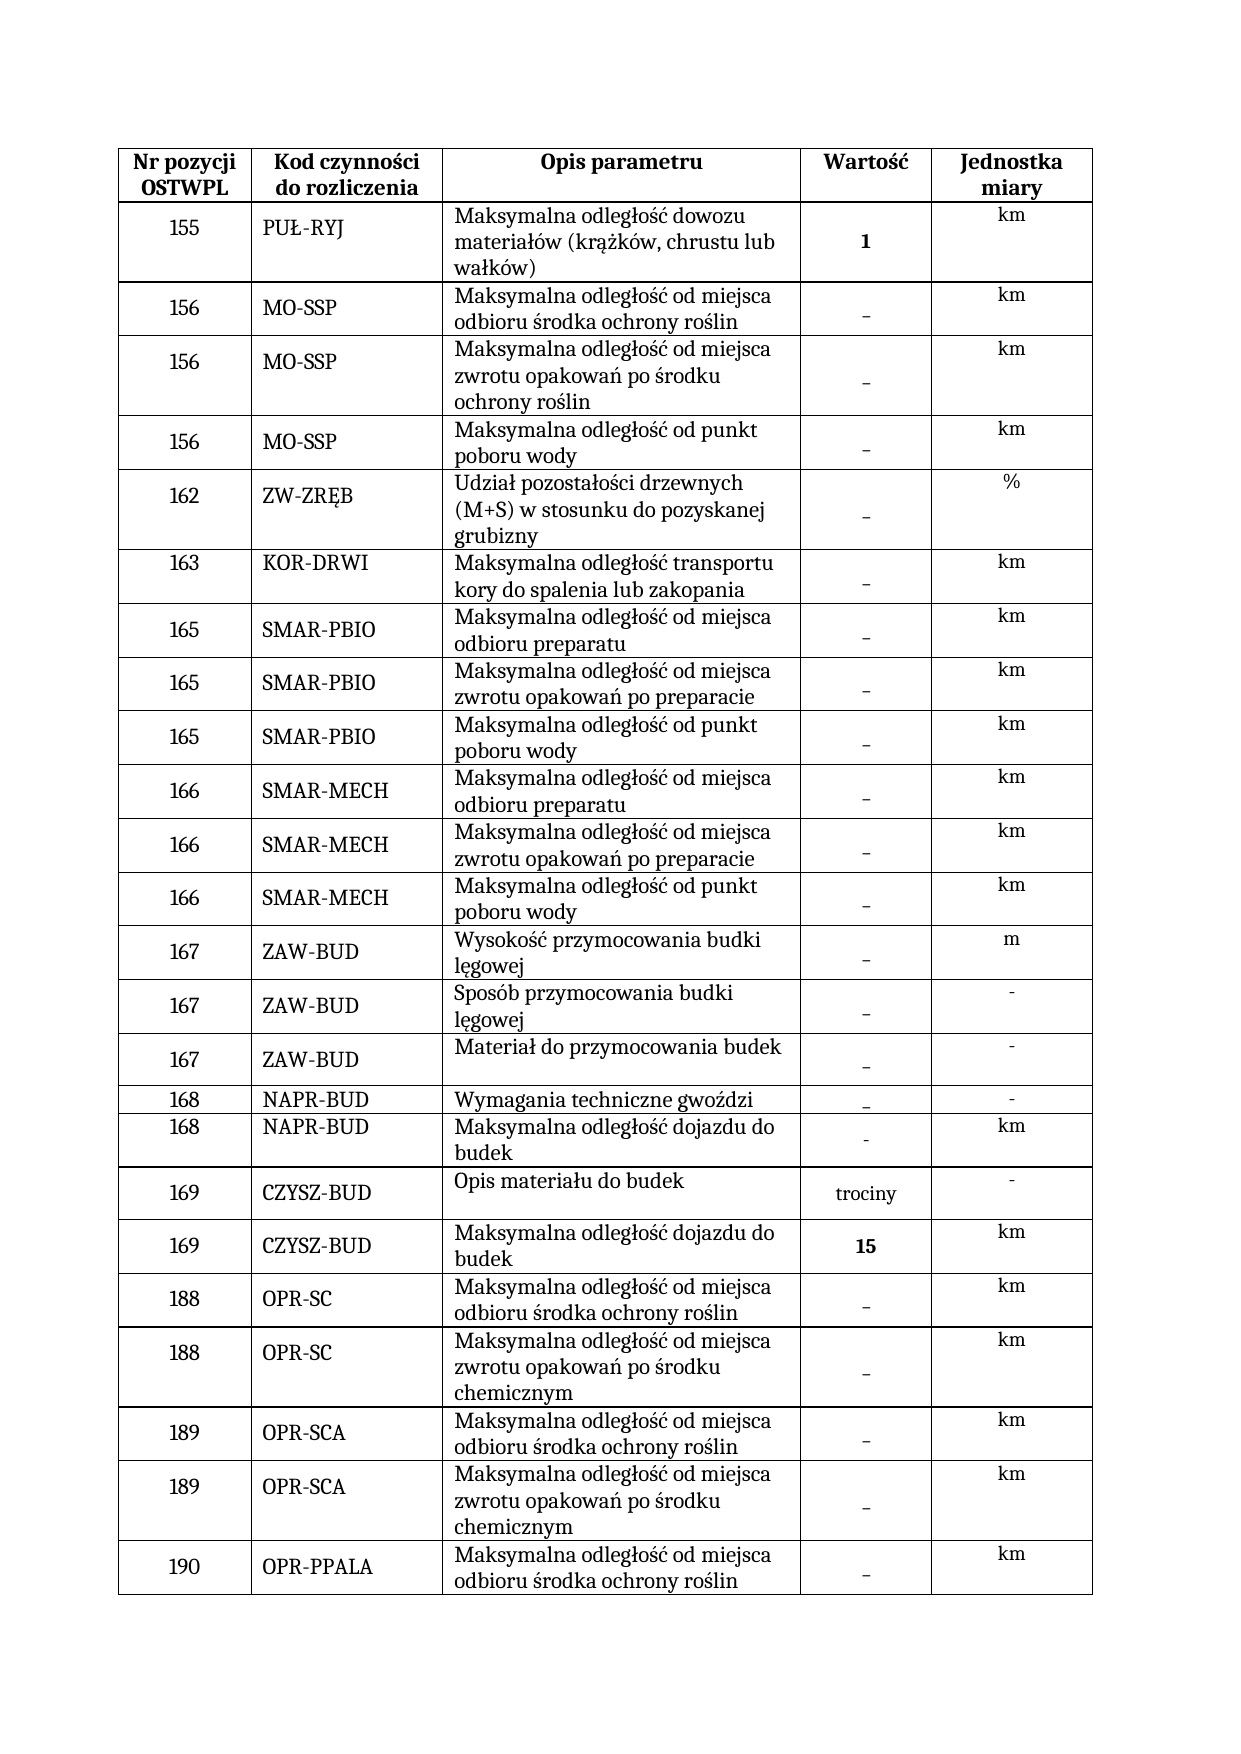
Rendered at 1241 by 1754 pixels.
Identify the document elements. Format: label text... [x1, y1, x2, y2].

table_cell _ [801, 470, 931, 549]
table_cell ZAW-BUD [252, 980, 442, 1033]
table_cell _ [801, 658, 931, 710]
table_cell 167 [119, 926, 251, 979]
table_cell Maksymalna odległość od miejsca odbioru środka ochrony roślin [443, 283, 800, 335]
table_cell km [932, 819, 1092, 872]
table_cell MO-SSP [252, 416, 442, 469]
table_cell 163 [119, 550, 251, 603]
table_cell KOR-DRWI [252, 550, 442, 603]
table_cell MO-SSP [252, 283, 442, 335]
table_cell km [932, 336, 1092, 415]
table_cell Maksymalna odległość od miejsca zwrotu opakowań po preparacie [443, 819, 800, 872]
table_cell 156 [119, 336, 251, 415]
table_cell 166 [119, 873, 251, 925]
table_header Nr pozycji OSTWPL [119, 149, 251, 201]
table_cell km [932, 711, 1092, 764]
table_cell ZAW-BUD [252, 926, 442, 979]
table_cell Maksymalna odległość od punkt poboru wody [443, 416, 800, 469]
table_cell _ [801, 550, 931, 603]
table_cell Maksymalna odległość od miejsca odbioru preparatu [443, 604, 800, 657]
table_cell SMAR-PBIO [252, 658, 442, 710]
table_cell _ [801, 765, 931, 818]
table_cell - [932, 980, 1092, 1033]
table_cell Maksymalna odległość od punkt poboru wody [443, 711, 800, 764]
table_cell 156 [119, 416, 251, 469]
table_cell Maksymalna odległość od miejsca zwrotu opakowań po preparacie [443, 658, 800, 710]
table_cell NAPR-BUD [252, 1086, 442, 1113]
table_cell SMAR-MECH [252, 765, 442, 818]
table_cell Maksymalna odległość od miejsca odbioru środka ochrony roślin [443, 1274, 800, 1326]
table_cell % [932, 470, 1092, 549]
table_cell _ [801, 980, 931, 1033]
table_cell 1 [801, 203, 931, 281]
table_cell - [932, 1168, 1092, 1219]
table_cell _ [801, 1086, 931, 1113]
table_cell km [932, 658, 1092, 710]
table_cell - [932, 1086, 1092, 1113]
table_cell _ [801, 873, 931, 925]
table_cell Materiał do przymocowania budek [443, 1034, 800, 1085]
table_cell MO-SSP [252, 336, 442, 415]
table_cell 165 [119, 711, 251, 764]
table_cell Opis materiału do budek [443, 1168, 800, 1219]
table_cell _ [801, 711, 931, 764]
table_header Kod czynności do rozliczenia [252, 149, 442, 201]
table_cell km [932, 416, 1092, 469]
table_cell _ [801, 1034, 931, 1085]
table_cell _ [801, 1408, 931, 1460]
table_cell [443, 1461, 800, 1540]
table_cell _ [801, 336, 931, 415]
table_cell 167 [119, 1034, 251, 1085]
table_cell _ [801, 926, 931, 979]
table_cell km [932, 203, 1092, 281]
table_header Wartość [801, 149, 931, 201]
table_cell 167 [119, 980, 251, 1033]
table_cell _ [801, 283, 931, 335]
table_cell ZW-ZRĘB [252, 470, 442, 549]
table_cell SMAR-PBIO [252, 711, 442, 764]
table_cell _ [801, 1328, 931, 1406]
table_cell OPR-SCA [252, 1408, 442, 1460]
table_cell 155 [119, 203, 251, 281]
table_cell - [801, 1114, 931, 1166]
table_cell km [932, 1328, 1092, 1406]
table_cell _ [801, 416, 931, 469]
table_cell km [932, 1541, 1092, 1594]
table_cell 169 [119, 1168, 251, 1219]
table_cell 168 [119, 1086, 251, 1113]
table_cell OPR-SC [252, 1328, 442, 1406]
table_cell _ [801, 604, 931, 657]
table_cell 189 [119, 1461, 251, 1540]
table_cell Maksymalna odległość od miejsca odbioru preparatu [443, 765, 800, 818]
table_cell 166 [119, 819, 251, 872]
table_cell 188 [119, 1328, 251, 1406]
table_cell km [932, 765, 1092, 818]
table_cell _ [801, 819, 931, 872]
table_cell m [932, 926, 1092, 979]
table_cell trociny [801, 1168, 931, 1219]
table_cell 165 [119, 658, 251, 710]
table_cell Sposób przymocowania budki lęgowej [443, 980, 800, 1033]
table_cell OPR-SCA [252, 1461, 442, 1540]
table_cell 166 [119, 765, 251, 818]
table_cell km [932, 1274, 1092, 1326]
table_cell Maksymalna odległość dojazdu do budek [443, 1220, 800, 1273]
table_cell Udział pozostałości drzewnych (M+S) w stosunku do pozyskanej grubizny [443, 470, 800, 549]
table_cell SMAR-PBIO [252, 604, 442, 657]
table_cell Maksymalna odległość od miejsca zwrotu opakowań po środku ochrony roślin [443, 336, 800, 415]
table_cell Maksymalna odległość od punkt poboru wody [443, 873, 800, 925]
table_cell km [932, 604, 1092, 657]
table_cell Maksymalna odległość dowozu materiałów (krążków, chrustu lub wałków) [443, 203, 800, 281]
table_cell 168 [119, 1114, 251, 1166]
table_cell 165 [119, 604, 251, 657]
table_cell Maksymalna odległość od miejsca odbioru środka ochrony roślin [443, 1541, 800, 1594]
table_cell 15 [801, 1220, 931, 1273]
table_cell 162 [119, 470, 251, 549]
table_cell PUŁ-RYJ [252, 203, 442, 281]
table_cell Wymagania techniczne gwoździ [443, 1086, 800, 1113]
table_cell Maksymalna odległość od miejsca zwrotu opakowań po środku chemicznym [443, 1328, 800, 1406]
table_cell km [932, 1220, 1092, 1273]
table_cell Maksymalna odległość dojazdu do budek [443, 1114, 800, 1166]
table_header Jednostka miary [932, 149, 1092, 201]
table_cell Maksymalna odległość od miejsca odbioru środka ochrony roślin [443, 1408, 800, 1460]
table_cell km [932, 873, 1092, 925]
table_cell 189 [119, 1408, 251, 1460]
table_cell CZYSZ-BUD [252, 1220, 442, 1273]
table_cell km [932, 550, 1092, 603]
table_cell Maksymalna odległość transportu kory do spalenia lub zakopania [443, 550, 800, 603]
table_cell 190 [119, 1541, 251, 1594]
table_cell SMAR-MECH [252, 819, 442, 872]
table_cell km [932, 1114, 1092, 1166]
table_cell _ [801, 1274, 931, 1326]
table_cell OPR-SC [252, 1274, 442, 1326]
table_cell Wysokość przymocowania budki lęgowej [443, 926, 800, 979]
table_cell 156 [119, 283, 251, 335]
table_cell NAPR-BUD [252, 1114, 442, 1166]
table_cell ZAW-BUD [252, 1034, 442, 1085]
table_cell km [932, 283, 1092, 335]
table_header Opis parametru [443, 149, 800, 201]
table_cell OPR-PPALA [252, 1541, 442, 1594]
table_cell - [932, 1034, 1092, 1085]
table_cell CZYSZ-BUD [252, 1168, 442, 1219]
table_cell _ [801, 1541, 931, 1594]
table_cell 169 [119, 1220, 251, 1273]
table_cell SMAR-MECH [252, 873, 442, 925]
table_cell km [932, 1408, 1092, 1460]
table_cell _ [801, 1461, 931, 1540]
table_cell 188 [119, 1274, 251, 1326]
table_cell km [932, 1461, 1092, 1540]
